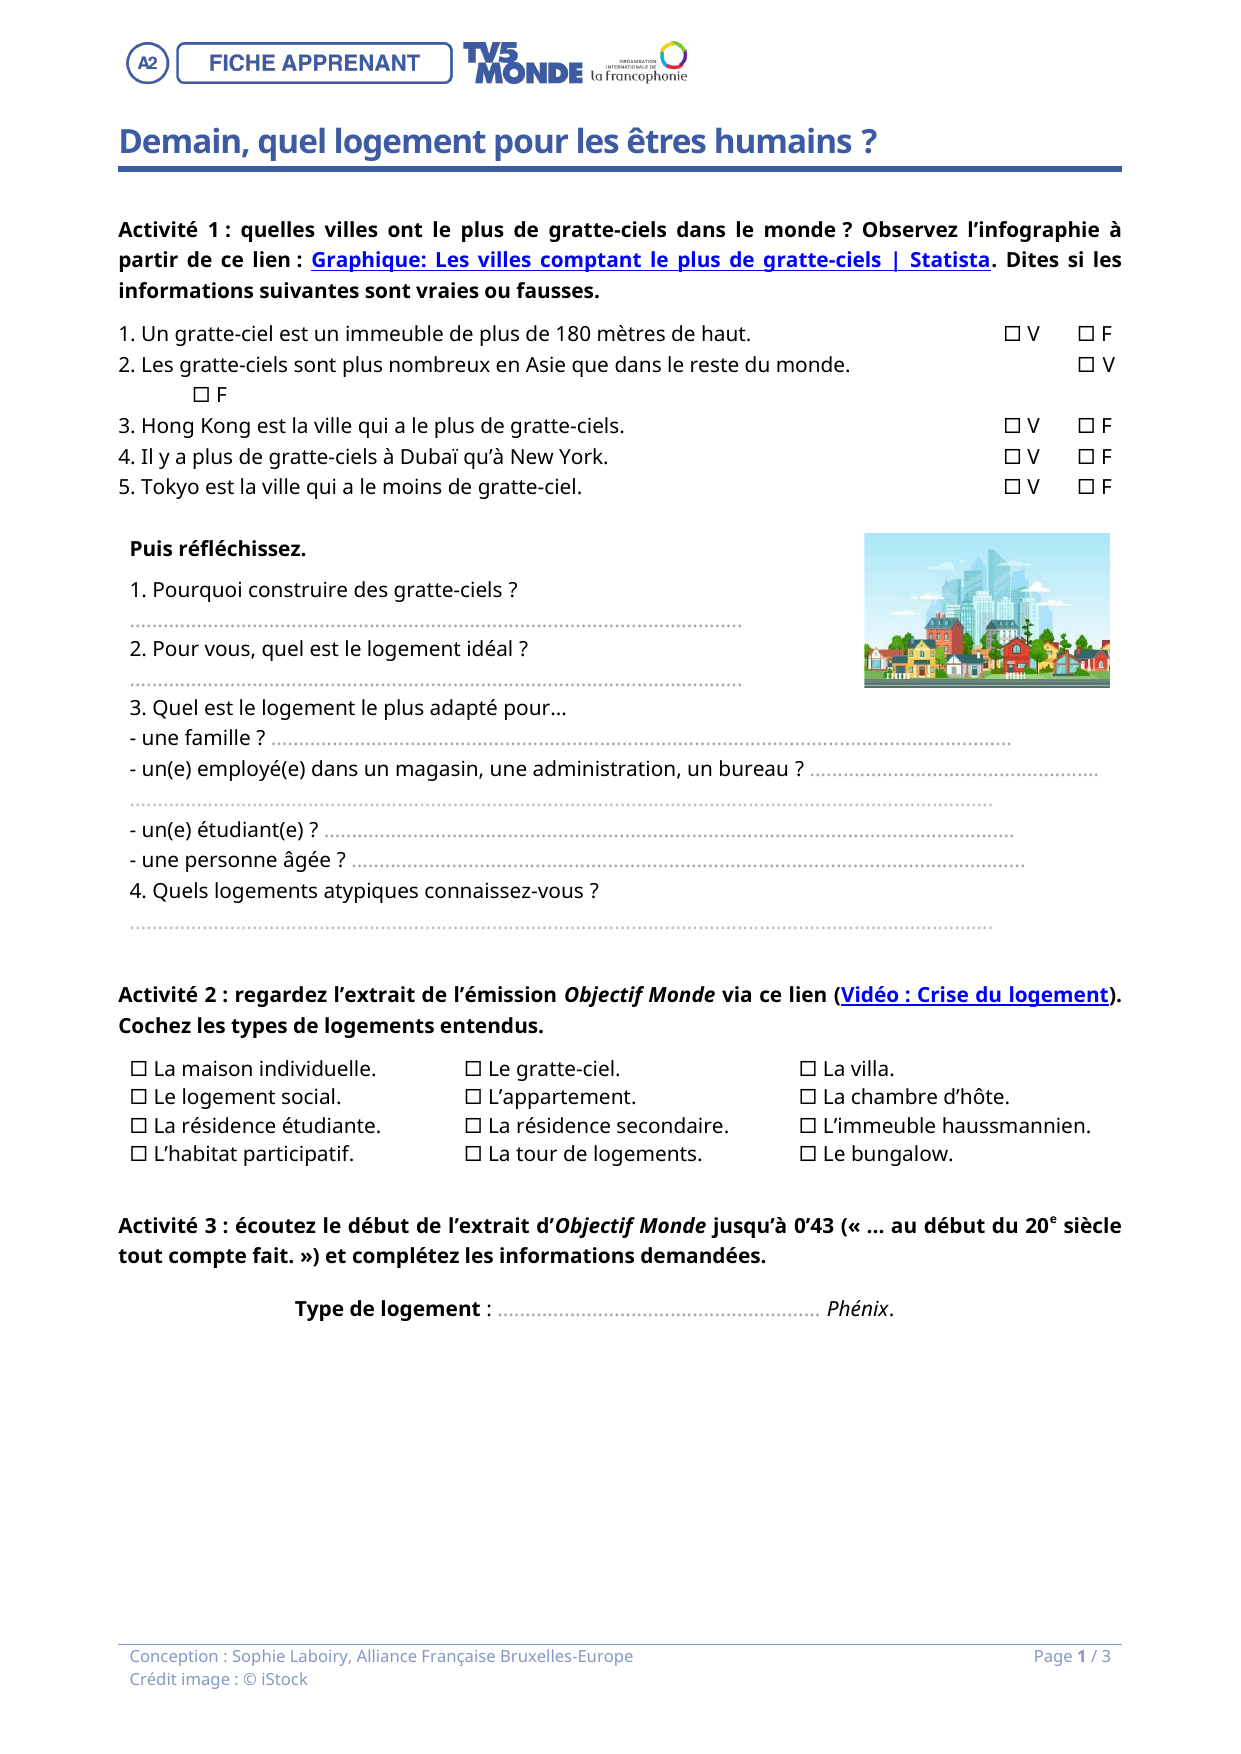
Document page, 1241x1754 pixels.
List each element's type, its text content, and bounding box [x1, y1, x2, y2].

table_header [839, 534, 1121, 723]
text 2. Les gratte-ciels sont plus nombreux en Asie que dans le reste du monde. V F [118, 350, 1122, 409]
picture [864, 533, 1110, 688]
text 5. Tokyo est la ville qui a le moins de gratte-ciel. V F [118, 472, 1122, 501]
table_header Puis réfléchissez. 1. Pourquoi construire des gratte-ciels ? .............................................................................................................. 2. Pour vous, quel est le logement idéal ? .............................................................................................................. 3. Quel est le logement le plus adapté pour... [118, 534, 839, 723]
text 1. Un gratte-ciel est un immeuble de plus de 180 mètres de haut. V F [118, 319, 1122, 348]
text Activité 3 : écoutez le début de l’extrait d’Objectif Monde jusqu’à 0’43 (« ... au début du 20e siècle tout compte fait. ») et complétez les informations demandées. [118, 1211, 1122, 1270]
picture [118, 41, 695, 84]
text Activité 1 : quelles villes ont le plus de gratte-ciels dans le monde ? Observez l’infographie à partir de ce lien : Graphique: Les villes comptant le plus de gratte-ciels | Statista. Dites si les informations suivantes sont vraies ou fausses. [118, 215, 1122, 305]
table_header La villa. La chambre d’hôte. L’immeuble haussmannien. Le bungalow. [788, 1054, 1122, 1168]
text 4. Il y a plus de gratte-ciels à Dubaï qu’à New York. V F [118, 442, 1122, 470]
table_header Le gratte-ciel. L’appartement. La résidence secondaire. La tour de logements. [453, 1054, 787, 1168]
text 3. Hong Kong est la ville qui a le plus de gratte-ciels. V F [118, 411, 1122, 440]
table_cell - une famille ? ..................................................................................................................................... - un(e) employé(e) dans un magasin, une administration, un bureau ? .................................................... ........................................................................................................................................................... - un(e) étudiant(e) ? ............................................................................................................................ - une personne âgée ? ......................................................................................................................... 4. Quels logements atypiques connaissez-vous ? ........................................................................................................................................................... [118, 723, 1121, 937]
table_header La maison individuelle. Le logement social. La résidence étudiante. L’habitat participatif. [118, 1054, 453, 1168]
title Demain, quel logement pour les êtres humains ? [118, 118, 1122, 166]
text Activité 2 : regardez l’extrait de l’émission Objectif Monde via ce lien (Vidéo : Crise du logement). Cochez les types de logements entendus. [118, 980, 1122, 1039]
